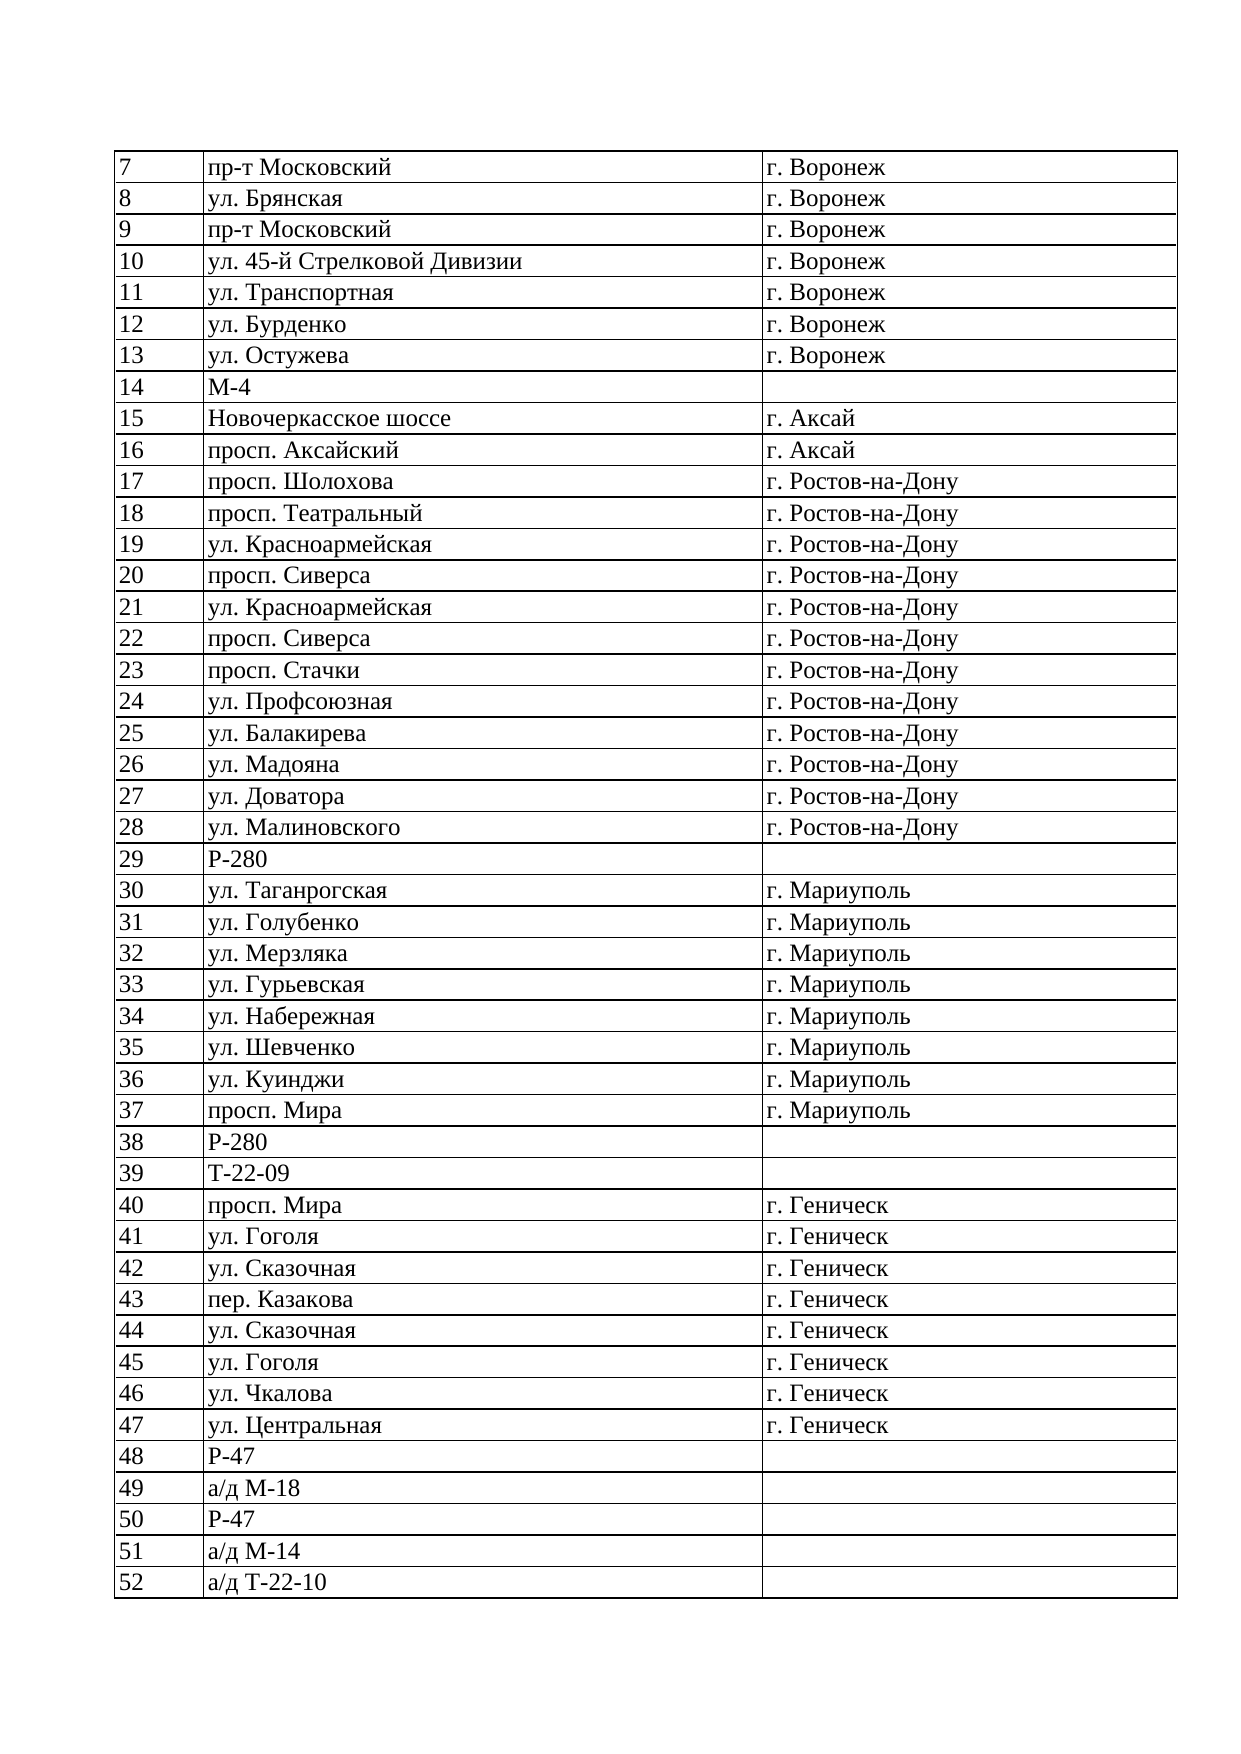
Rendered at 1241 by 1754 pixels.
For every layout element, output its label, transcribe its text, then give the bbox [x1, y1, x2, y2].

table_cell 17 [115, 466, 203, 496]
table_cell 47 [115, 1409, 203, 1440]
table_cell 13 [115, 340, 203, 370]
table_cell [763, 1566, 1177, 1597]
table_cell ул. Сказочная [204, 1316, 762, 1345]
table_cell ул. Профсоюзная [204, 686, 762, 716]
table_cell 25 [115, 717, 203, 748]
table_cell г. Ростов-на-Дону [763, 653, 1177, 685]
table_cell ул. Куинджи [204, 1064, 762, 1094]
table_cell 19 [115, 529, 203, 559]
table_cell [763, 1503, 1177, 1534]
table_cell ул. Красноармейская [204, 592, 762, 622]
table_cell 52 [115, 1567, 203, 1597]
table_cell 44 [115, 1315, 203, 1345]
table_cell 30 [115, 875, 203, 905]
table_cell г. Геническ [763, 1220, 1177, 1251]
table_cell 49 [115, 1472, 203, 1503]
table_cell просп. Аксайский [204, 435, 762, 464]
table_cell г. Мариуполь [763, 1094, 1177, 1125]
table_cell 14 [115, 371, 203, 402]
table_cell ул. Доватора [204, 781, 762, 811]
table_cell а/д М-18 [204, 1473, 762, 1503]
table_cell 34 [115, 1000, 203, 1031]
table_cell 21 [115, 591, 203, 622]
table_cell г. Ростов-на-Дону [763, 622, 1177, 653]
table_cell Р-280 [204, 1127, 762, 1157]
table_cell Р-47 [204, 1441, 762, 1471]
table_cell г. Геническ [763, 1314, 1177, 1345]
table_cell 7 [115, 152, 203, 181]
table_cell 36 [115, 1063, 203, 1094]
table_cell г. Ростов-на-Дону [763, 748, 1177, 779]
table_cell г. Воронеж [763, 276, 1177, 307]
table_cell г. Воронеж [763, 307, 1177, 339]
table_cell г. Мариуполь [763, 905, 1177, 936]
table_cell 31 [115, 906, 203, 936]
table_cell 27 [115, 780, 203, 811]
table_cell г. Ростов-на-Дону [763, 590, 1177, 622]
table_cell пр-т Московский [204, 215, 762, 244]
table_cell ул. Мадояна [204, 749, 762, 779]
table_cell 11 [115, 277, 203, 307]
table_cell 45 [115, 1346, 203, 1377]
table_cell г. Ростов-на-Дону [763, 496, 1177, 527]
table_cell просп. Стачки [204, 655, 762, 685]
table_cell ул. Мерзляка [204, 938, 762, 968]
table_cell г. Ростов-на-Дону [763, 559, 1177, 590]
table_cell 10 [115, 245, 203, 276]
table_cell 20 [115, 560, 203, 590]
table_cell Новочеркасское шоссе [204, 403, 762, 433]
table_cell 37 [115, 1095, 203, 1125]
table_cell 23 [115, 654, 203, 685]
table_cell ул. Малиновского [204, 812, 762, 842]
table_cell г. Мариуполь [763, 936, 1177, 968]
table_cell г. Мариуполь [763, 968, 1177, 999]
table_cell 15 [115, 403, 203, 433]
table_cell 43 [115, 1284, 203, 1314]
table_cell 32 [115, 938, 203, 968]
table_cell г. Воронеж [763, 152, 1177, 181]
table_cell 22 [115, 623, 203, 653]
table_cell г. Мариуполь [763, 1062, 1177, 1094]
table_cell г. Геническ [763, 1408, 1177, 1440]
table_cell ул. Набережная [204, 1001, 762, 1031]
table_cell ул. Бурденко [204, 309, 762, 339]
table_cell ул. Транспортная [204, 277, 762, 307]
table_cell ул. Брянская [204, 183, 762, 213]
table_cell 26 [115, 749, 203, 779]
table_cell г. Мариуполь [763, 999, 1177, 1031]
table_cell Т-22-09 [204, 1158, 762, 1188]
table_cell г. Мариуполь [763, 874, 1177, 905]
table_cell г. Геническ [763, 1283, 1177, 1314]
table_cell г. Аксай [763, 402, 1177, 433]
table_cell Р-47 [204, 1504, 762, 1534]
table_cell г. Аксай [763, 433, 1177, 464]
table_cell 39 [115, 1158, 203, 1188]
table_cell г. Ростов-на-Дону [763, 716, 1177, 748]
table_cell просп. Сиверса [204, 623, 762, 653]
table_cell 35 [115, 1032, 203, 1062]
table_cell г. Воронеж [763, 181, 1177, 213]
table_cell 38 [115, 1126, 203, 1157]
table_cell г. Ростов-на-Дону [763, 685, 1177, 716]
table_cell г. Ростов-на-Дону [763, 811, 1177, 842]
table_cell а/д М-14 [204, 1536, 762, 1566]
table_cell 42 [115, 1252, 203, 1282]
table_cell пр-т Московский [204, 152, 762, 181]
table_cell г. Геническ [763, 1345, 1177, 1377]
table_cell М-4 [204, 372, 762, 402]
table_cell г. Воронеж [763, 244, 1177, 276]
table_cell г. Ростов-на-Дону [763, 779, 1177, 811]
table_cell [763, 1125, 1177, 1157]
table_cell г. Геническ [763, 1188, 1177, 1219]
table_cell 29 [115, 843, 203, 873]
table_cell г. Мариуполь [763, 1031, 1177, 1062]
table_cell ул. Гоголя [204, 1221, 762, 1251]
table_cell ул. Красноармейская [204, 529, 762, 559]
table_cell ул. Голубенко [204, 907, 762, 936]
table_cell г. Воронеж [763, 213, 1177, 244]
table_cell [763, 1534, 1177, 1566]
table_cell г. Геническ [763, 1251, 1177, 1282]
table_cell ул. Сказочная [204, 1253, 762, 1282]
table_cell г. Ростов-на-Дону [763, 465, 1177, 496]
table_cell 24 [115, 686, 203, 716]
table_cell 46 [115, 1378, 203, 1408]
table_cell г. Геническ [763, 1377, 1177, 1408]
table_cell ул. Гоголя [204, 1347, 762, 1377]
table_cell 18 [115, 497, 203, 527]
table_cell 16 [115, 434, 203, 464]
table_cell ул. Центральная [204, 1410, 762, 1440]
table_cell 8 [115, 183, 203, 213]
table_cell 51 [115, 1535, 203, 1566]
table_cell 28 [115, 812, 203, 842]
table_cell 40 [115, 1189, 203, 1219]
table_cell 48 [115, 1441, 203, 1471]
table_cell просп. Сиверса [204, 561, 762, 590]
table_cell ул. Таганрогская [204, 875, 762, 905]
table_cell г. Ростов-на-Дону [763, 528, 1177, 559]
table_cell г. Воронеж [763, 339, 1177, 370]
table_cell ул. Чкалова [204, 1378, 762, 1408]
table_cell [763, 1157, 1177, 1188]
table_cell 41 [115, 1221, 203, 1251]
table_cell Р-280 [204, 844, 762, 873]
table_cell [763, 370, 1177, 402]
table_cell ул. Балакирева [204, 718, 762, 748]
table_cell ул. 45-й Стрелковой Дивизии [204, 246, 762, 276]
table_cell 12 [115, 308, 203, 339]
table_cell а/д Т-22-10 [204, 1567, 762, 1597]
table_cell [763, 842, 1177, 873]
table_cell просп. Шолохова [204, 466, 762, 496]
table_cell пер. Казакова [204, 1284, 762, 1314]
table_cell просп. Мира [204, 1190, 762, 1219]
table_cell [763, 1440, 1177, 1471]
table_cell 50 [115, 1504, 203, 1534]
table_cell ул. Гурьевская [204, 970, 762, 999]
table_cell просп. Театральный [204, 498, 762, 527]
table_cell [763, 1471, 1177, 1503]
table_cell ул. Остужева [204, 340, 762, 370]
table_cell 9 [115, 214, 203, 244]
table_cell просп. Мира [204, 1095, 762, 1125]
table_cell ул. Шевченко [204, 1032, 762, 1062]
table_cell 33 [115, 969, 203, 999]
